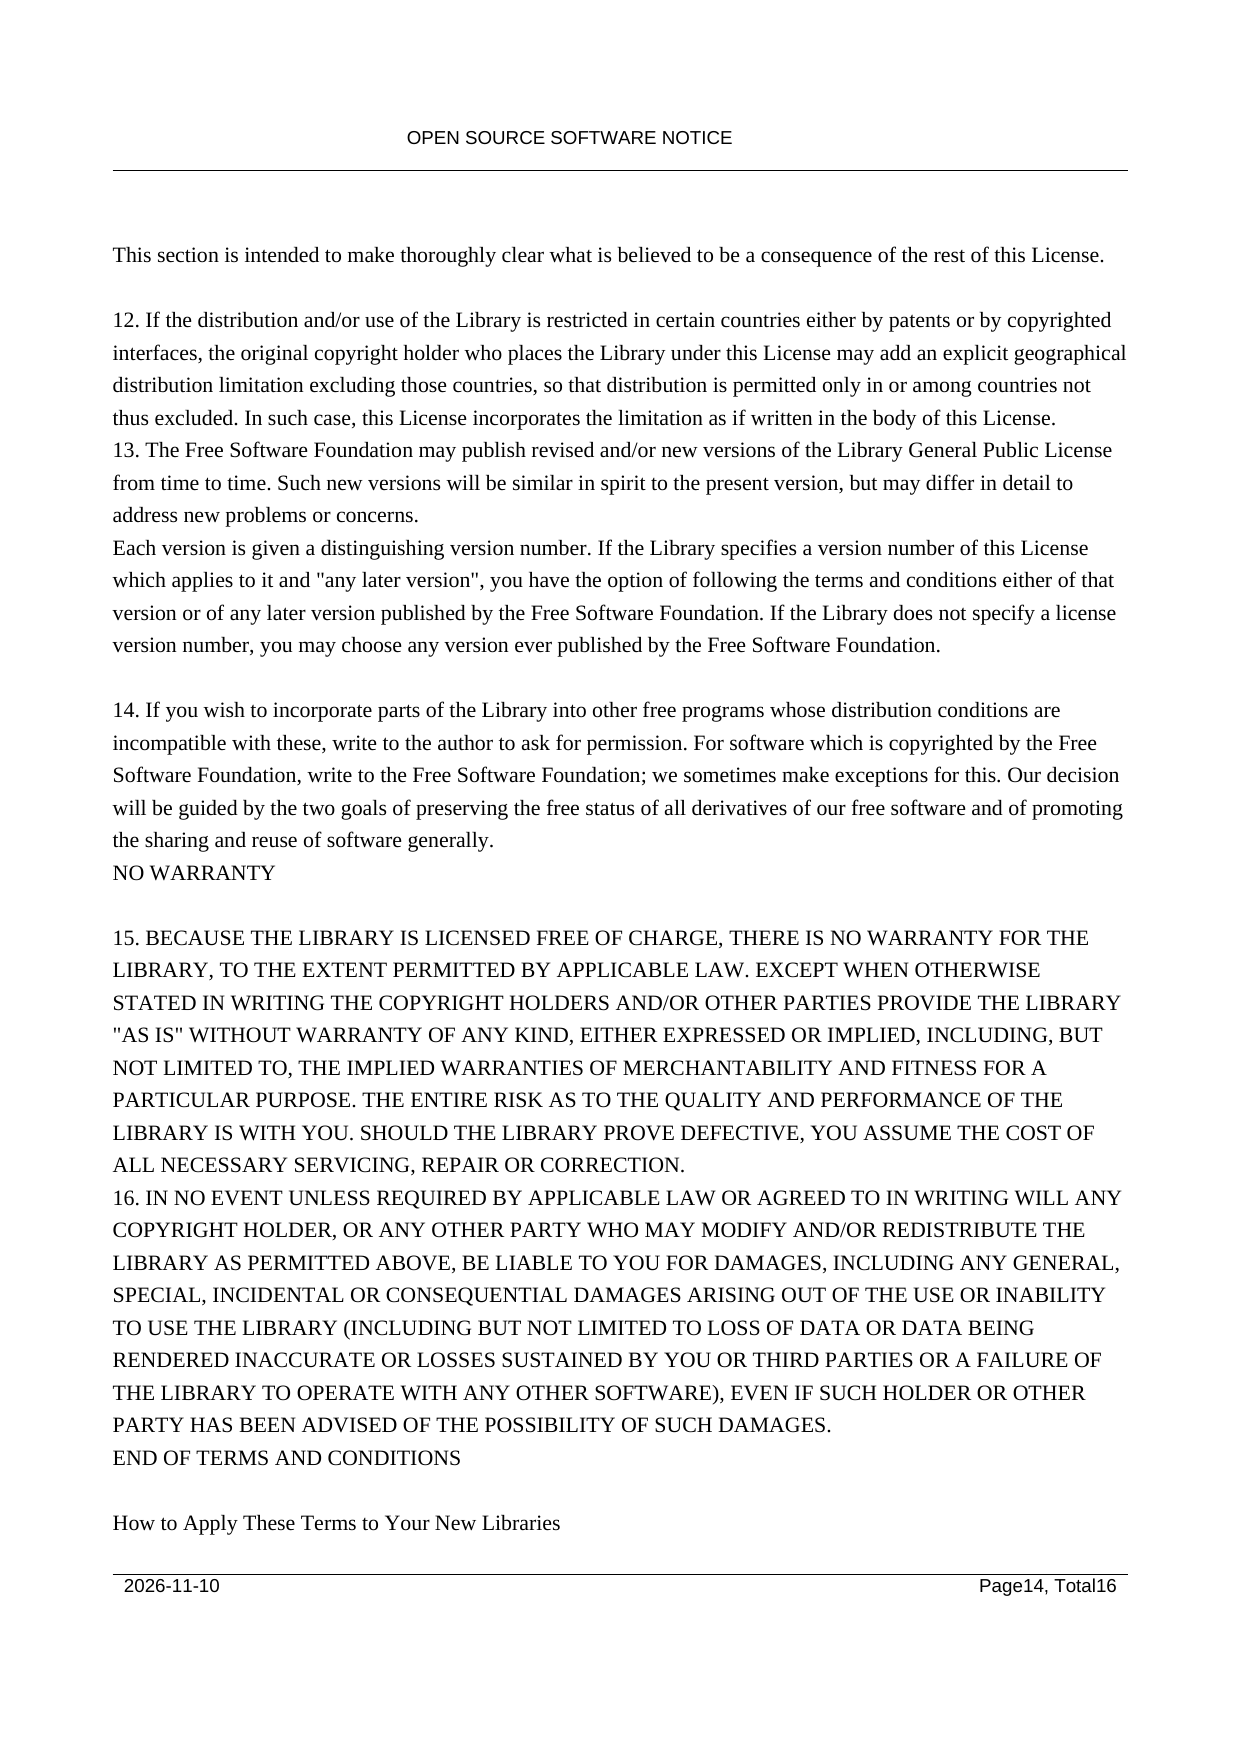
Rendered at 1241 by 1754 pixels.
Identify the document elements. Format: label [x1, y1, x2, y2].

text [112, 206, 1128, 1539]
